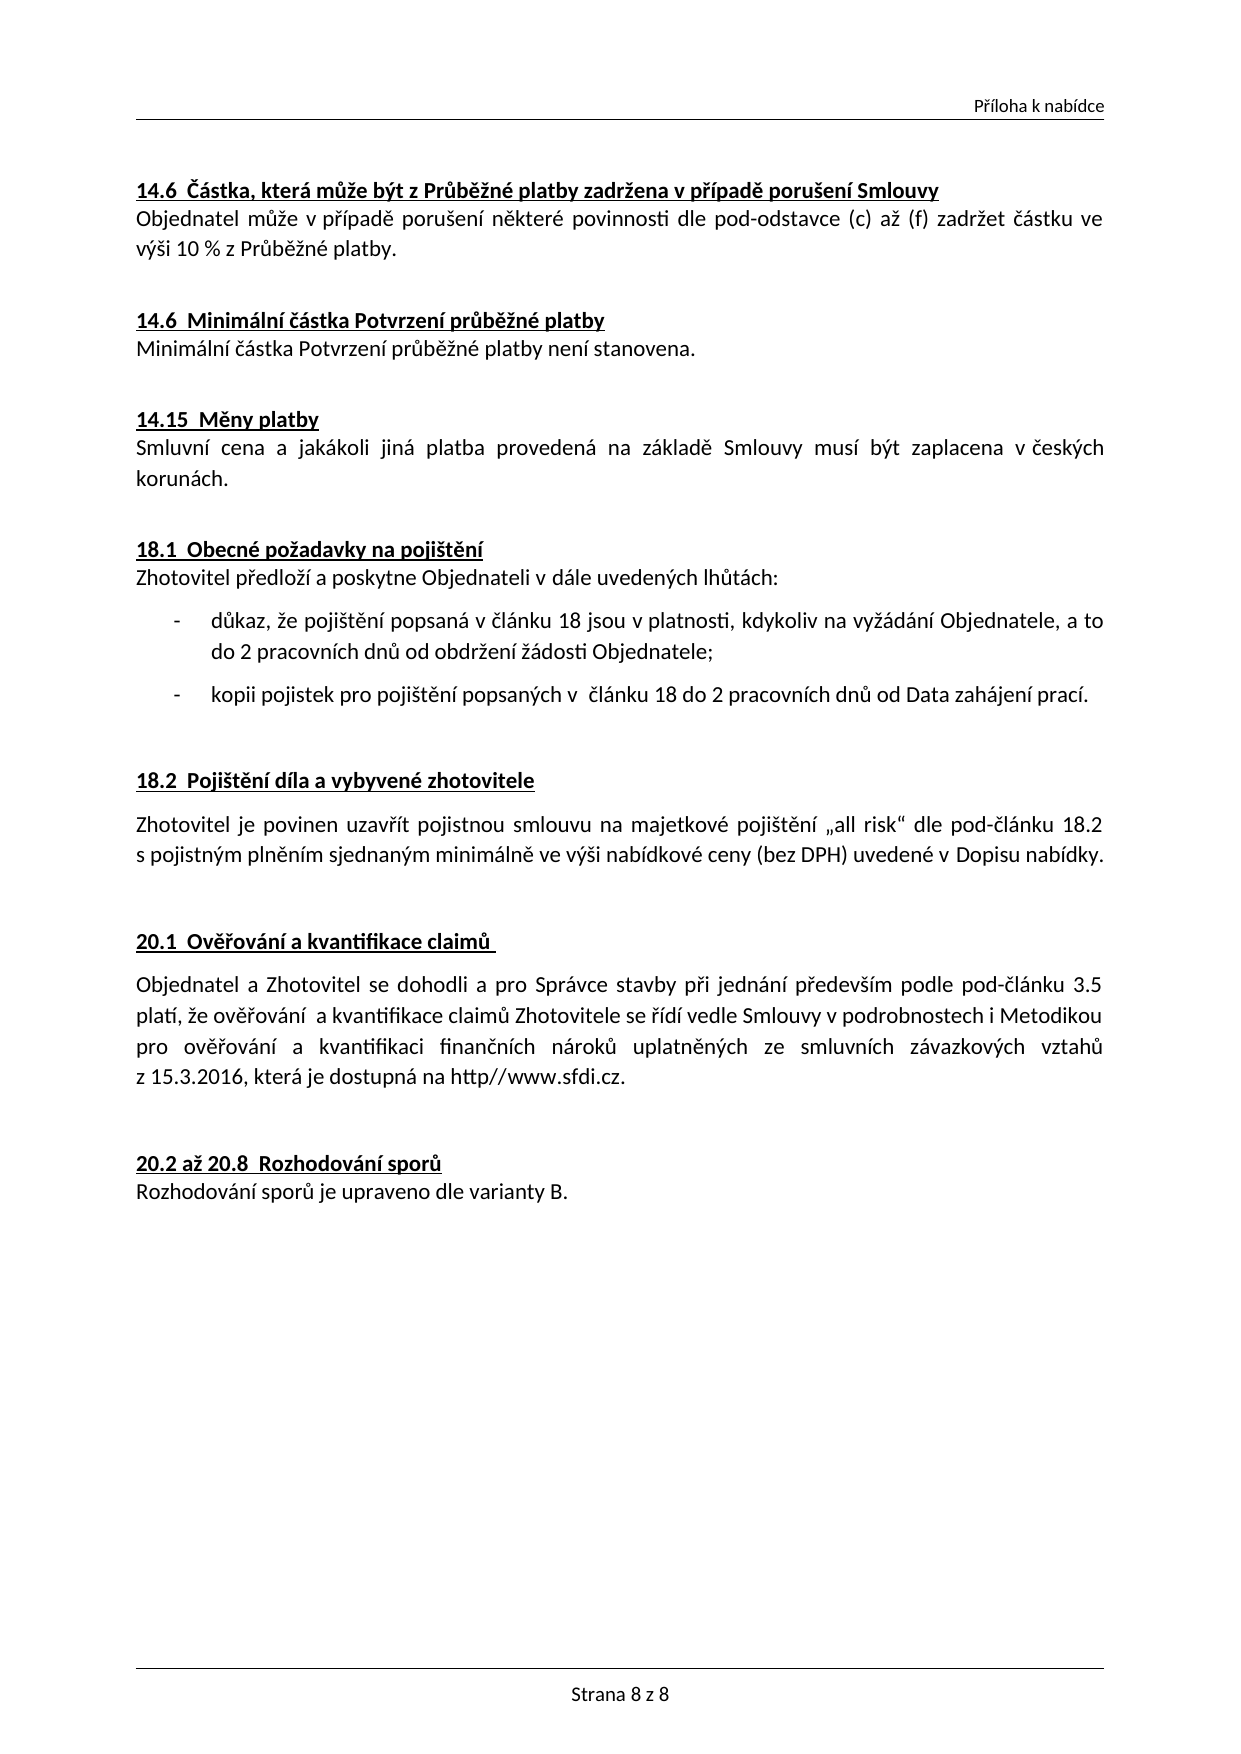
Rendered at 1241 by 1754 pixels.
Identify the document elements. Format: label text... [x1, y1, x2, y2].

text Objednatel může v případě porušení některé povinnosti dle pod-odstavce (c) až (f) zadržet částku ve výši 10 % z Průběžné platby. [136, 204, 1104, 262]
list důkaz, že pojištění popsaná v článku 18 jsou v platnosti, kdykoliv na vyžádání Objednatele, a to do 2 pracovních dnů od obdržení žádosti Objednatele; [173, 606, 1104, 665]
text Rozhodování sporů je upraveno dle varianty B. [136, 1177, 1104, 1205]
text Zhotovitel je povinen uzavřít pojistnou smlouvu na majetkové pojištění „all risk“ dle pod-článku 18.2 s pojistným plněním sjednaným minimálně ve výši nabídkové ceny (bez DPH) uvedené v Dopisu nabídky. [136, 810, 1104, 869]
list kopii pojistek pro pojištění popsaných v článku 18 do 2 pracovních dnů od Data zahájení prací. [173, 680, 1104, 708]
text Minimální částka Potvrzení průběžné platby není stanovena. [136, 334, 1104, 362]
text 14.6 Minimální částka Potvrzení průběžné platby [136, 306, 1104, 334]
text Zhotovitel předloží a poskytne Objednateli v dále uvedených lhůtách: [136, 563, 1104, 591]
text Smluvní cena a jakákoli jiná platba provedená na základě Smlouvy musí být zaplacena v českých korunách. [136, 433, 1104, 492]
text 20.1 Ověřování a kvantifikace claimů [136, 927, 1104, 955]
text 18.1 Obecné požadavky na pojištění [136, 535, 1104, 563]
text Objednatel a Zhotovitel se dohodli a pro Správce stavby při jednání především podle pod-článku 3.5 platí, že ověřování a kvantifikace claimů Zhotovitele se řídí vedle Smlouvy v podrobnostech i Metodikou pro ověřování a kvantifikaci finančních nároků uplatněných ze smluvních závazkových vztahů z 15.3.2016, která je dostupná na http//www.sfdi.cz. [136, 970, 1104, 1091]
text 18.2 Pojištění díla a vybyvené zhotovitele [136, 767, 1104, 795]
text 14.15 Měny platby [136, 405, 1104, 433]
text 20.2 až 20.8 Rozhodování sporů [136, 1149, 1104, 1177]
text 14.6 Částka, která může být z Průběžné platby zadržena v případě porušení Smlouvy [136, 176, 1104, 204]
